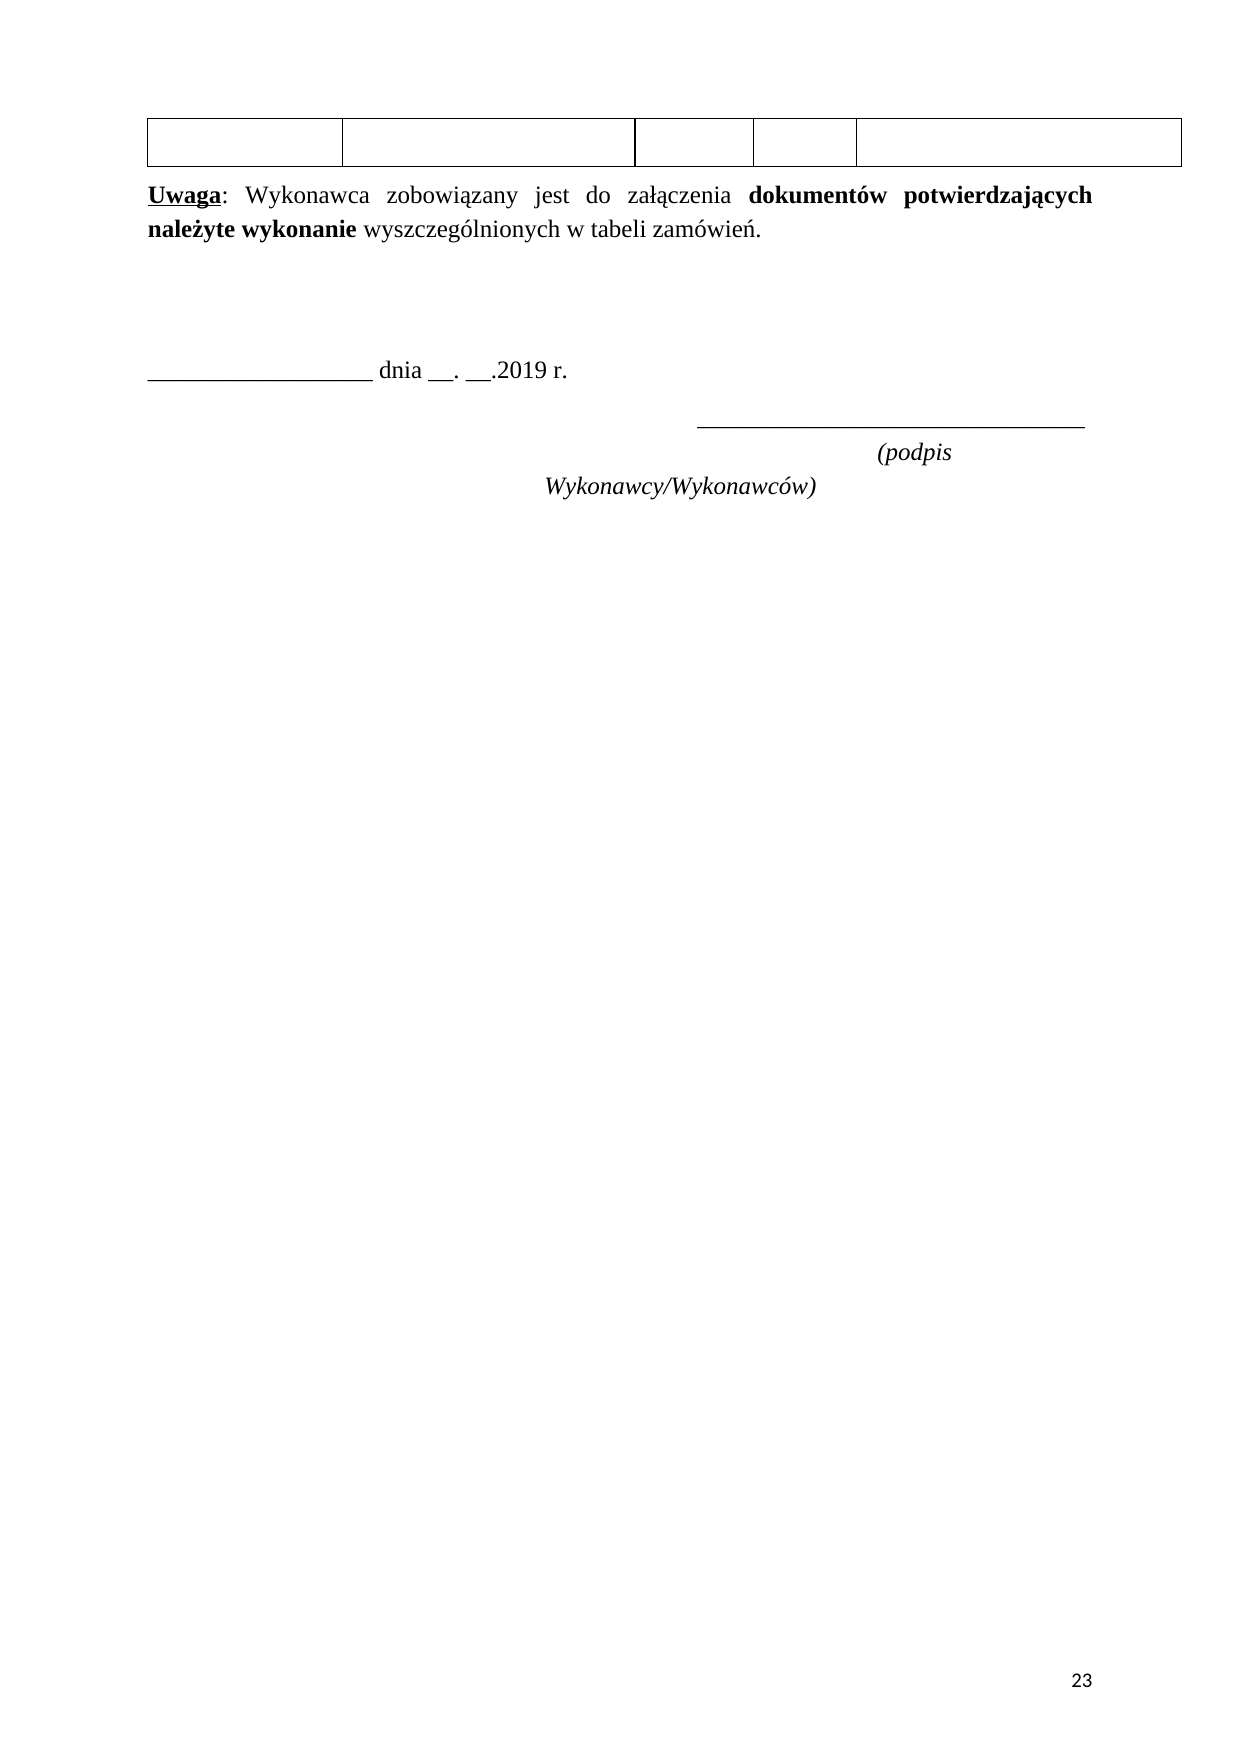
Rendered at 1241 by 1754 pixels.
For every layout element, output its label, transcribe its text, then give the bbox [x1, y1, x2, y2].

table_cell [754, 119, 856, 166]
text (podpis Wykonawcy/Wykonawców) [270, 437, 1092, 500]
table_cell [148, 119, 342, 166]
text _______________________________ [148, 402, 1092, 431]
table_cell [857, 119, 1181, 166]
table_cell [343, 119, 634, 166]
text Uwaga: Wykonawca zobowiązany jest do załączenia dokumentów potwierdzających należyte wykonanie wyszczególnionych w tabeli zamówień. [148, 180, 1092, 243]
text __________________ dnia __. __.2019 r. [148, 355, 1092, 384]
table_cell [636, 119, 753, 166]
